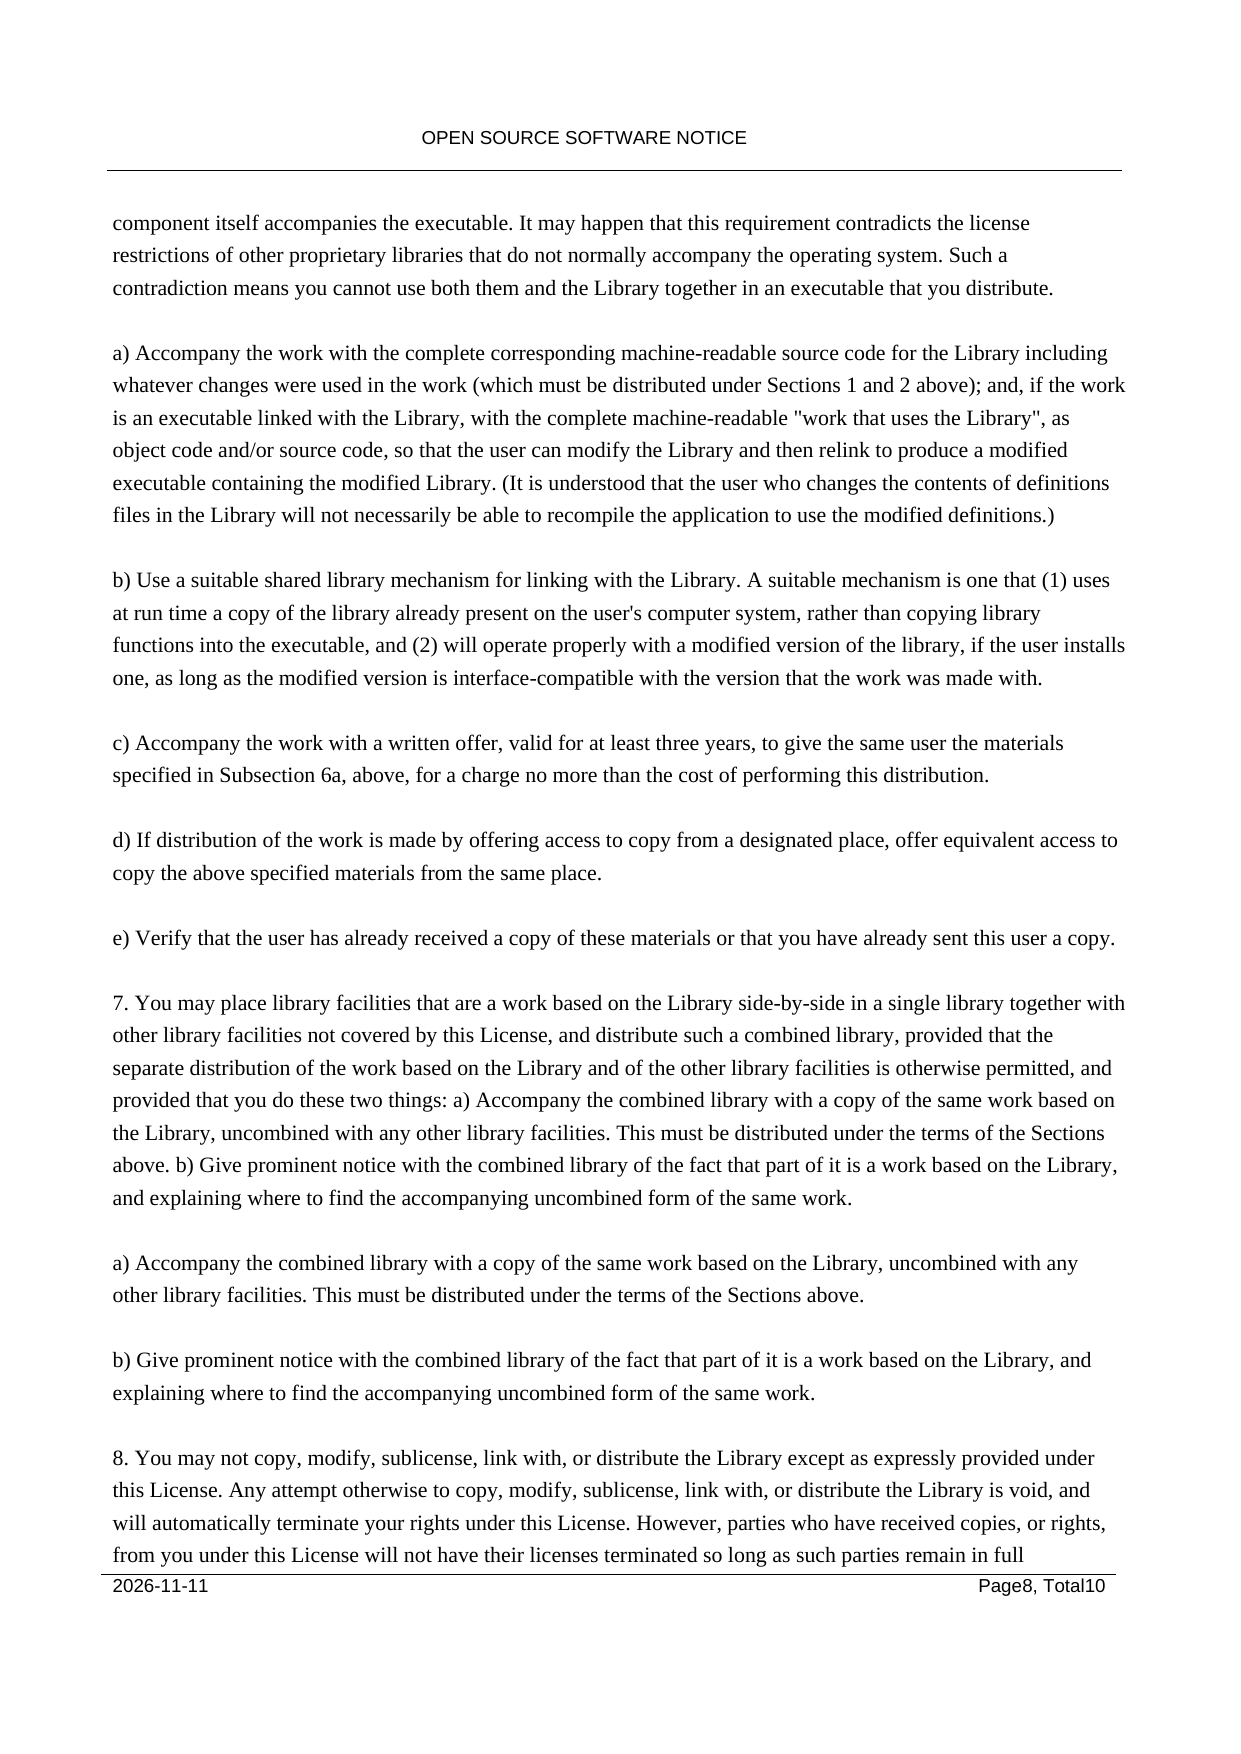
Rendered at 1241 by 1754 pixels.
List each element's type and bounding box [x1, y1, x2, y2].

text [112, 206, 1128, 1571]
